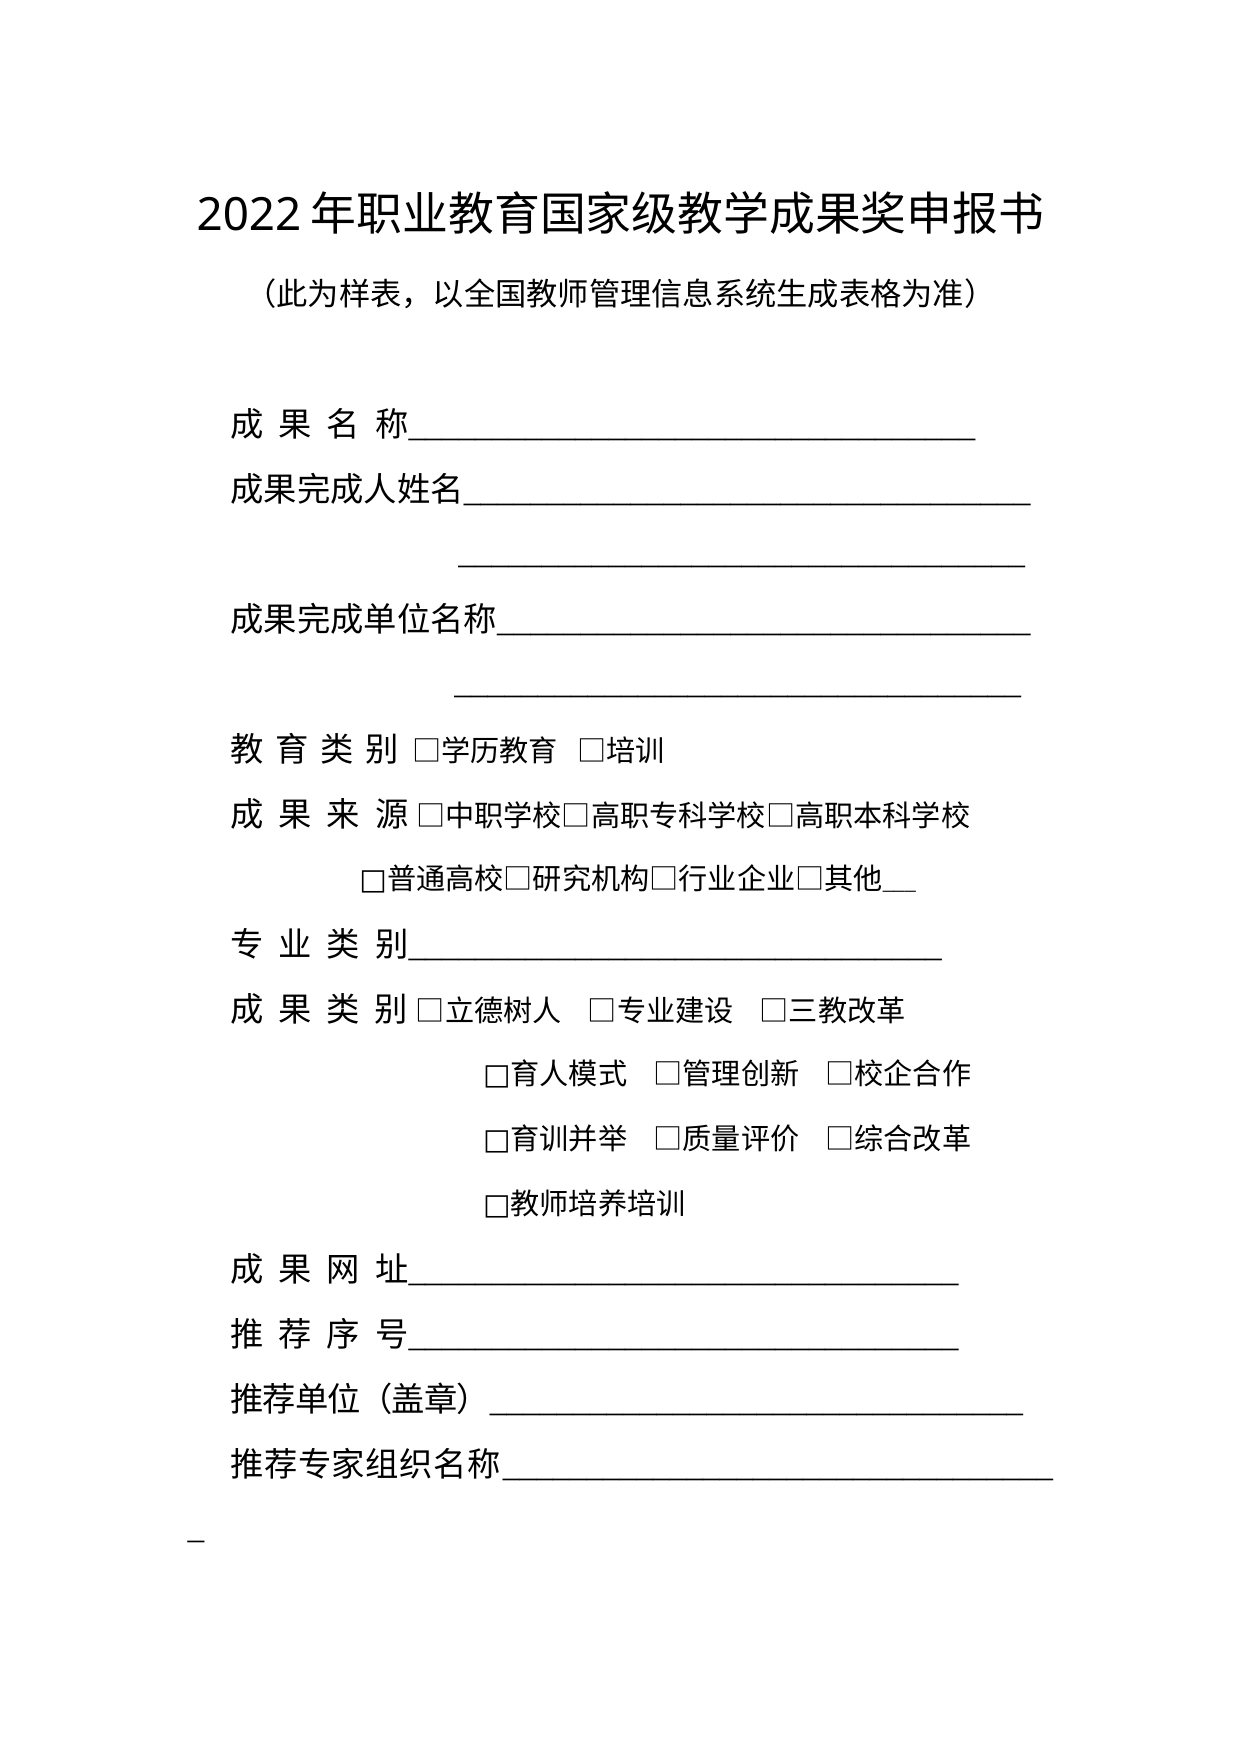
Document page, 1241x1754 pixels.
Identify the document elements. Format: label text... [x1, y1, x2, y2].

text □普通高校□研究机构□行业企业□其他___ [187, 844, 1053, 909]
text __________________________________ [187, 649, 1053, 714]
text 教 育 类 别 □学历教育 □培训 [187, 714, 1053, 779]
text □教师培养培训 [220, 1169, 1053, 1234]
text 推 荐 序 号_________________________________ [187, 1299, 1053, 1364]
text 成果完成单位名称________________________________ [187, 584, 1053, 649]
text 推荐专家组织名称__________________________________ [187, 1429, 1053, 1559]
text （此为样表，以全国教师管理信息系统生成表格为准） [187, 259, 1053, 324]
text 成果完成人姓名__________________________________ [187, 454, 1053, 519]
text 2022年职业教育国家级教学成果奖申报书 [187, 162, 1053, 259]
text □育训并举 □质量评价 □综合改革 [220, 1104, 1053, 1169]
text 推荐单位（盖章）________________________________ [187, 1364, 1053, 1429]
text 成 果 来 源 □中职学校□高职专科学校□高职本科学校 [187, 779, 1053, 844]
text 成 果 类 别 □立德树人 □专业建设 □三教改革 [187, 974, 1053, 1039]
text 专 业 类 别________________________________ [187, 909, 1091, 974]
text 成 果 名 称__________________________________ [187, 389, 1053, 454]
text __________________________________ [187, 519, 1053, 584]
text 成 果 网 址_________________________________ [187, 1234, 1053, 1299]
text □育人模式 □管理创新 □校企合作 [220, 1039, 1053, 1104]
